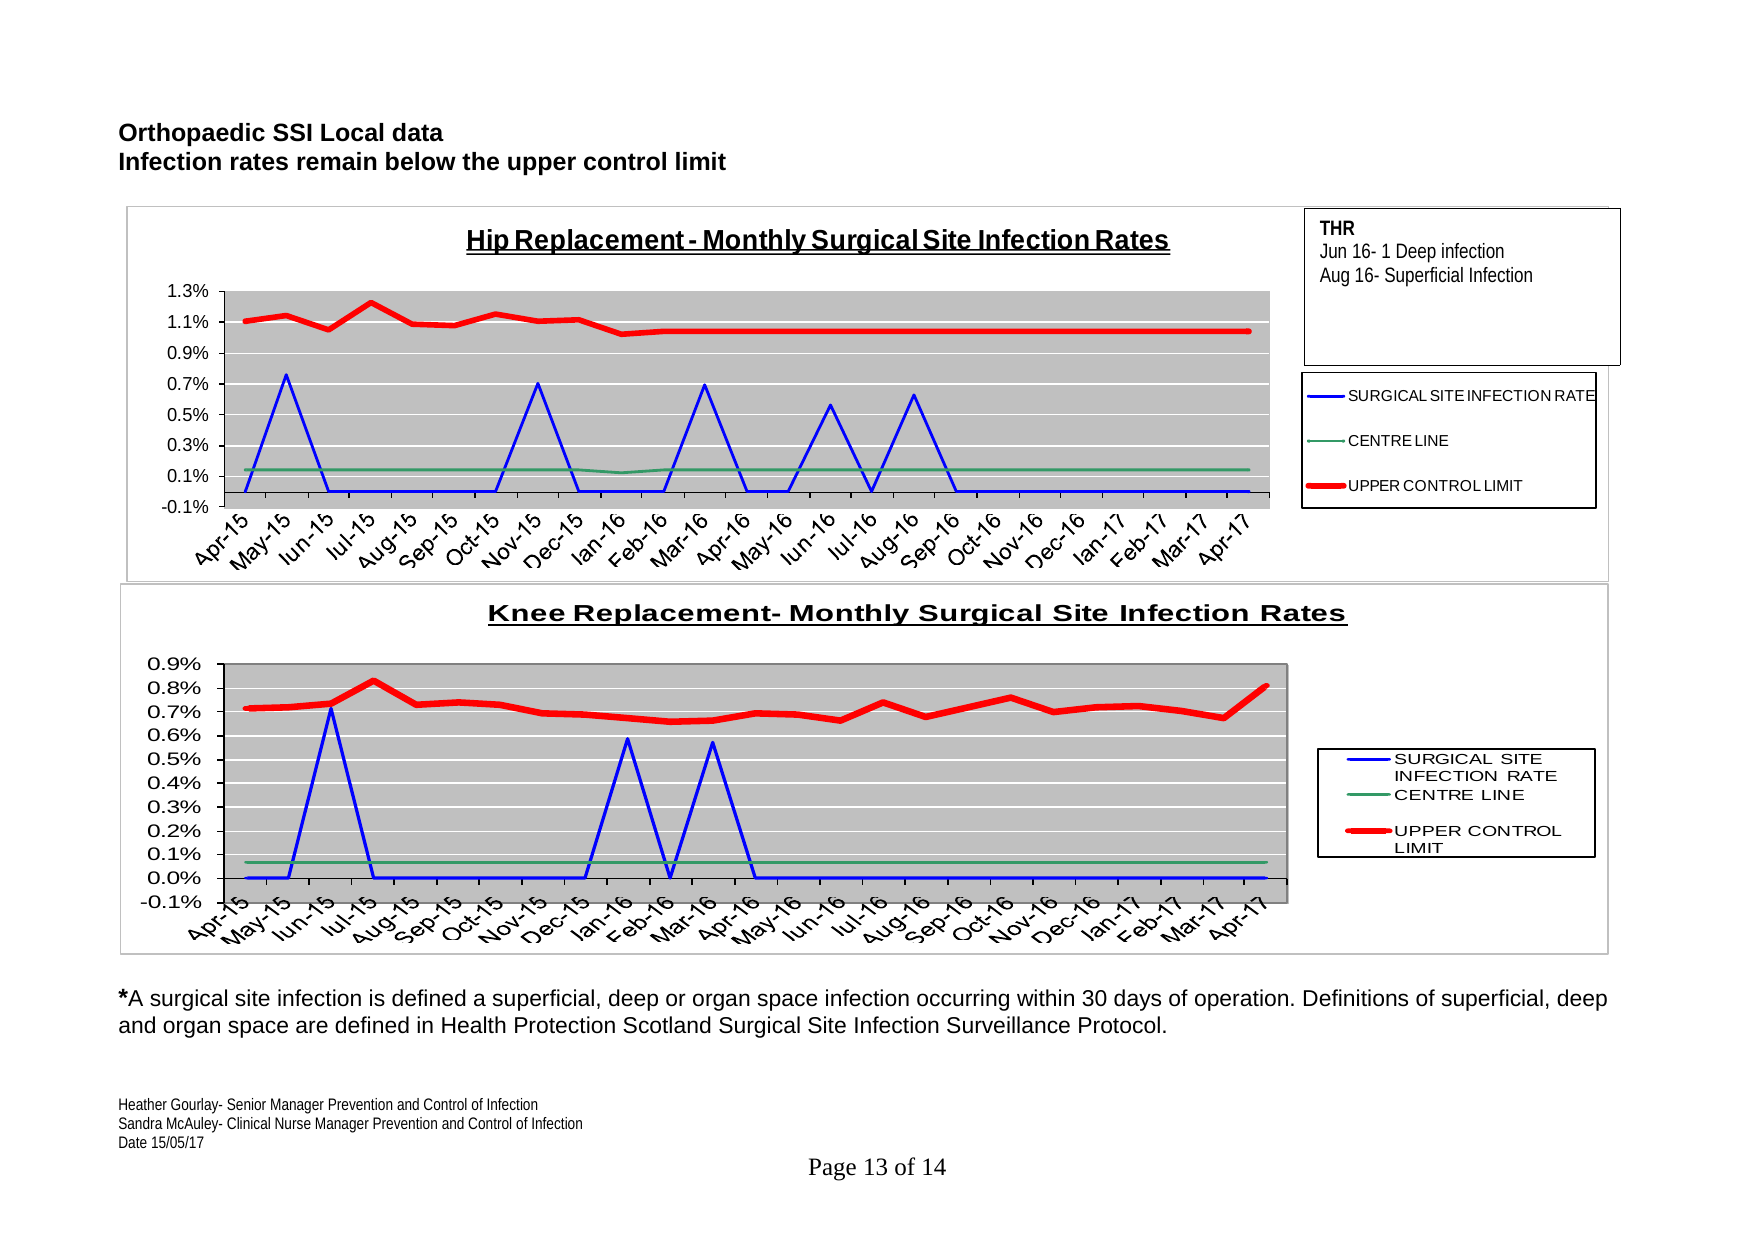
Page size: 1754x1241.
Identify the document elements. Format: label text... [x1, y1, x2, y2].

text *A surgical site infection is defined a superficial, deep or organ space infection occurring within 30 days of operation. Definitions of superficial, deep and organ space are defined in Health Protection Scotland Surgical Site Infection Surveillance Protocol. [118, 983, 1636, 1038]
text Infection rates remain below the upper control limit [118, 147, 1636, 176]
text Orthopaedic SSI Local data [118, 118, 1636, 147]
